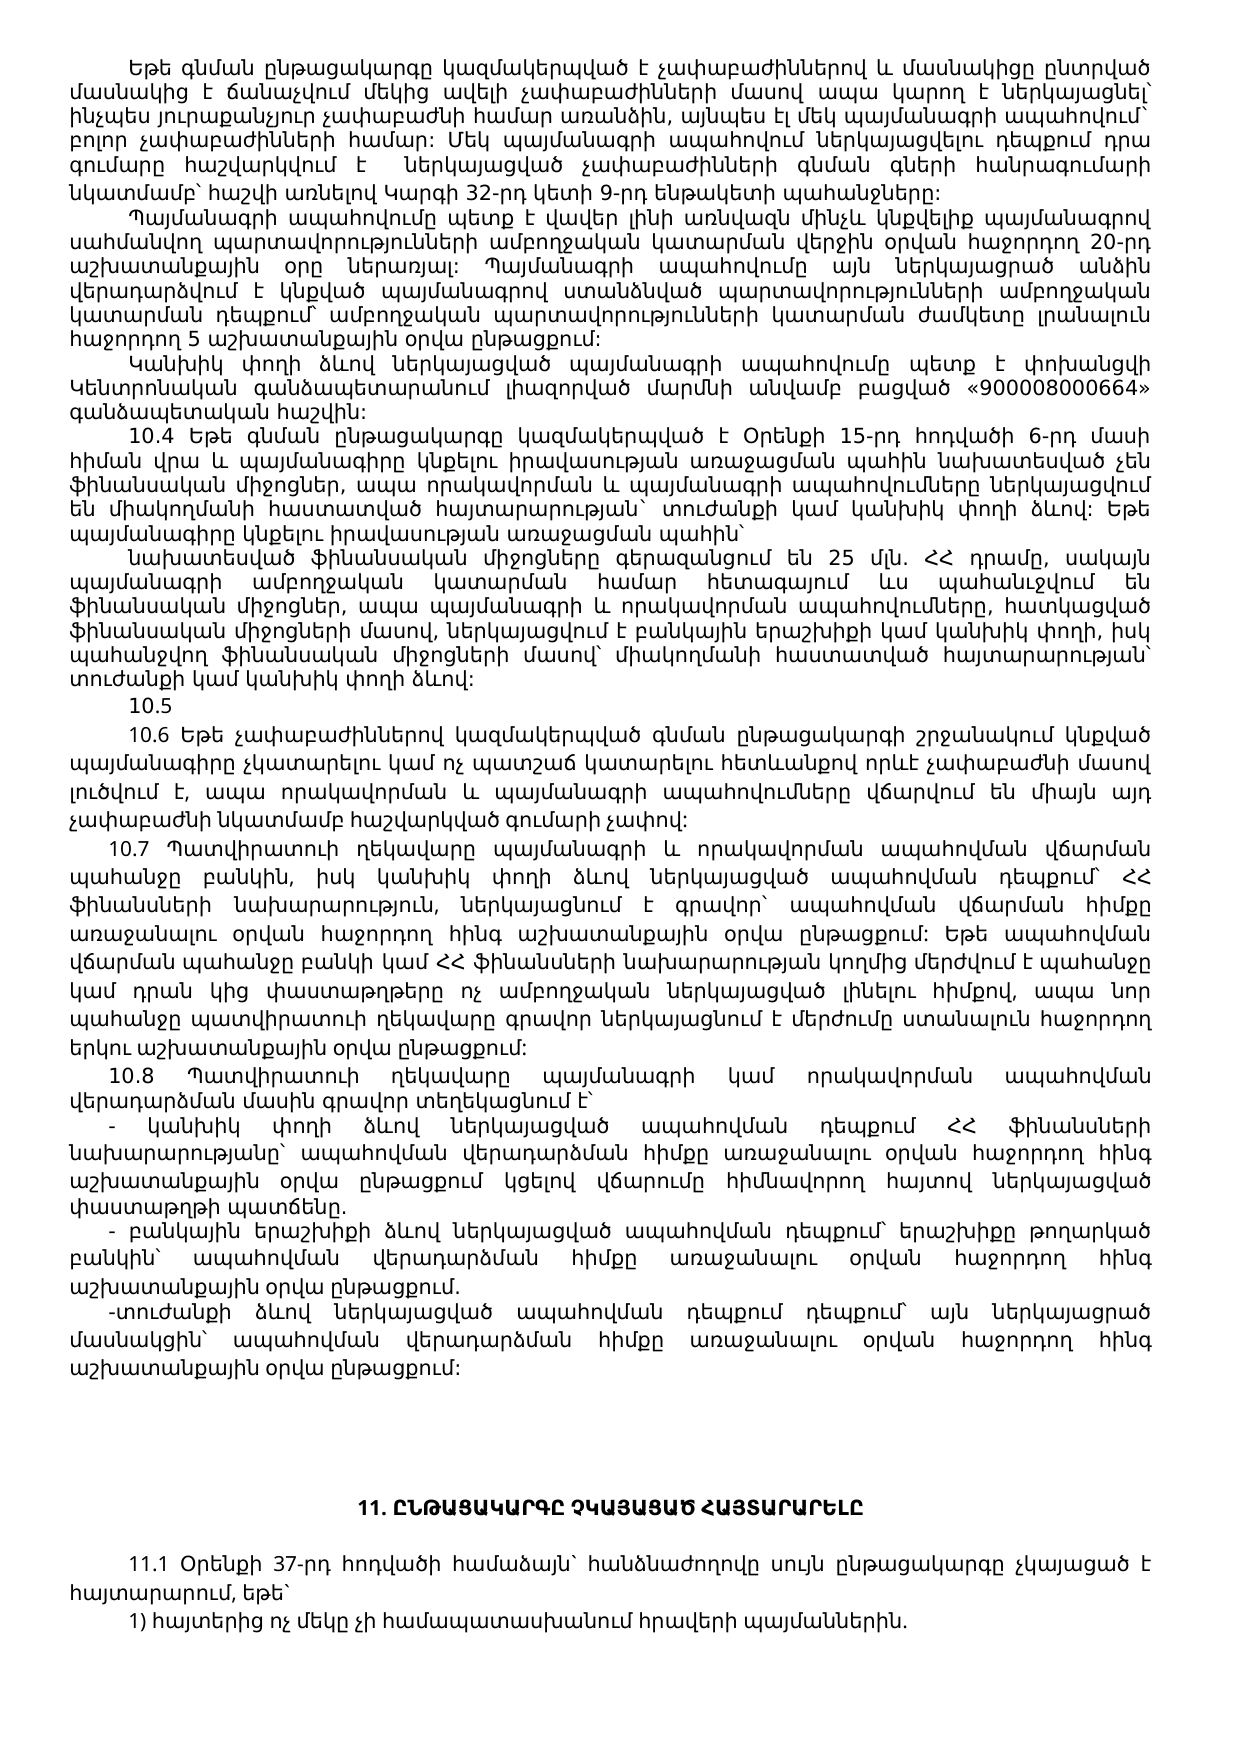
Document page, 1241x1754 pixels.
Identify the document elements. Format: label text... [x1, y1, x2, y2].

text նախատեսված ֆինանսական միջոցները գերազանցում են 25 մլն. ՀՀ դրամը, սակայն պայմանագրի ամբողջական կատարման համար հետագայում ևս պահանւջվում են ֆինանսական միջոցներ, ապա պայմանագրի և որակավորման ապահովումները, հատկացված ֆինանսական միջոցների մասով, ներկայացվում է բանկային երաշխիքի կամ կանխիկ փողի, իսկ պահանջվող ֆինանսական միջոցների մասով՝ միակողմանի հաստատված հայտարարության՝ տուժանքի կամ կանխիկ փողի ձևով: [69, 546, 1152, 691]
text - կանխիկ փողի ձևով ներկայացված ապահովման դեպքում ՀՀ ֆինանսների նախարարությանը՝ ապահովման վերադարձման հիմքը առաջանալու օրվան հաջորդող հինգ աշխատանքային օրվա ընթացքում կցելով վճարումը հիմնավորող հայտով ներկայացված փաստաթղթի պատճենը. [69, 1114, 1152, 1219]
text 11.1 Օրենքի 37-րդ հոդվածի համաձայն` հանձնաժողովը սույն ընթացակարգը չկայացած է հայտարարում, եթե` [69, 1549, 1152, 1606]
text 11. ԸՆԹԱՑԱԿԱՐԳԸ ՉԿԱՅԱՑԱԾ ՀԱՅՏԱՐԱՐԵԼԸ [69, 1493, 1152, 1521]
text 10.4 Եթե գնման ընթացակարգը կազմակերպված է Օրենքի 15-րդ հոդվածի 6-րդ մասի հիման վրա և պայմանագիրը կնքելու իրավասության առաջացման պահին նախատեսված չեն ֆինանսական միջոցներ, ապա որակավորման և պայմանագրի ապահովումները ներկայացվում են միակողմանի հաստատված հայտարարության` տուժանքի կամ կանխիկ փողի ձևով: Եթե պայմանագիրը կնքելու իրավասության առաջացման պահին՝ [69, 424, 1152, 546]
text Եթե գնման ընթացակարգը կազմակերպված է չափաբաժիններով և մասնակիցը ընտրված մասնակից է ճանաչվում մեկից ավելի չափաբաժինների մասով ապա կարող է ներկայացնել՝ ինչպես յուրաքանչյուր չափաբաժնի համար առանձին, այնպես էլ մեկ պայմանագրի ապահովում` բոլոր չափաբաժինների համար: Մեկ պայմանագրի ապահովում ներկայացվելու դեպքում դրա գումարը հաշվարկվում է ներկայացված չափաբաժինների գնման գների հանրագումարի նկատմամբ՝ հաշվի առնելով Կարգի 32-րդ կետի 9-րդ ենթակետի պահանջները: [69, 56, 1152, 206]
text Պայմանագրի ապահովումը պետք է վավեր լինի առնվազն մինչև կնքվելիք պայմանագրով սահմանվող պարտավորությունների ամբողջական կատարման վերջին օրվան հաջորդող 20-րդ աշխատանքային օրը ներառյալ: Պայմանագրի ապահովումը այն ներկայացրած անձին վերադարձվում է կնքված պայմանագրով ստանձնված պարտավորությունների ամբողջական կատարման դեպքում՝ ամբողջական պարտավորությունների կատարման ժամկետը լրանալուն հաջորդող 5 աշխատանքային օրվա ընթացքում: [69, 206, 1152, 352]
text - բանկային երաշխիքի ձևով ներկայացված ապահովման դեպքում՝ երաշխիքը թողարկած բանկին՝ ապահովման վերադարձման հիմքը առաջանալու օրվան հաջորդող հինգ աշխատանքային օրվա ընթացքում. [69, 1219, 1152, 1300]
text -տուժանքի ձևով ներկայացված ապահովման դեպքում դեպքում՝ այն ներկայացրած մասնակցին՝ ապահովման վերադարձման հիմքը առաջանալու օրվան հաջորդող հինգ աշխատանքային օրվա ընթացքում: [69, 1300, 1152, 1382]
text 10.6 Եթե չափաբաժիններով կազմակերպված գնման ընթացակարգի շրջանակում կնքված պայմանագիրը չկատարելու կամ ոչ պատշաճ կատարելու հետևանքով որևէ չափաբաժնի մասով լուծվում է, ապա որակավորման և պայմանագրի ապահովումները վճարվում են միայն այդ չափաբաժնի նկատմամբ հաշվարկված գումարի չափով: [69, 720, 1152, 834]
text 1) հայտերից ոչ մեկը չի համապատասխանում հրավերի պայմաններին. [69, 1606, 1152, 1635]
text 10.5 [69, 691, 1152, 720]
text 10.7 Պատվիրատուի ղեկավարը պայմանագրի և որակավորման ապահովման վճարման պահանջը բանկին, իսկ կանխիկ փողի ձևով ներկայացված ապահովման դեպքում՝ ՀՀ ֆինանսների նախարարություն, ներկայացնում է գրավոր՝ ապահովման վճարման հիմքը առաջանալու օրվան հաջորդող հինգ աշխատանքային օրվա ընթացքում: Եթե ապահովման վճարման պահանջը բանկի կամ ՀՀ ֆինանսների նախարարության կողմից մերժվում է պահանջը կամ դրան կից փաստաթղթերը ոչ ամբողջական ներկայացված լինելու հիմքով, ապա նոր պահանջը պատվիրատուի ղեկավարը գրավոր ներկայացնում է մերժումը ստանալուն հաջորդող երկու աշխատանքային օրվա ընթացքում: [69, 834, 1152, 1061]
text Կանխիկ փողի ձևով ներկայացված պայմանագրի ապահովումը պետք է փոխանցվի Կենտրոնական գանձապետարանում լիազորված մարմնի անվամբ բացված «900008000664» գանձապետական հաշվին: [69, 352, 1152, 424]
text 10.8 Պատվիրատուի ղեկավարը պայմանագրի կամ որակավորման ապահովման վերադարձման մասին գրավոր տեղեկացնում է՝ [69, 1061, 1152, 1114]
